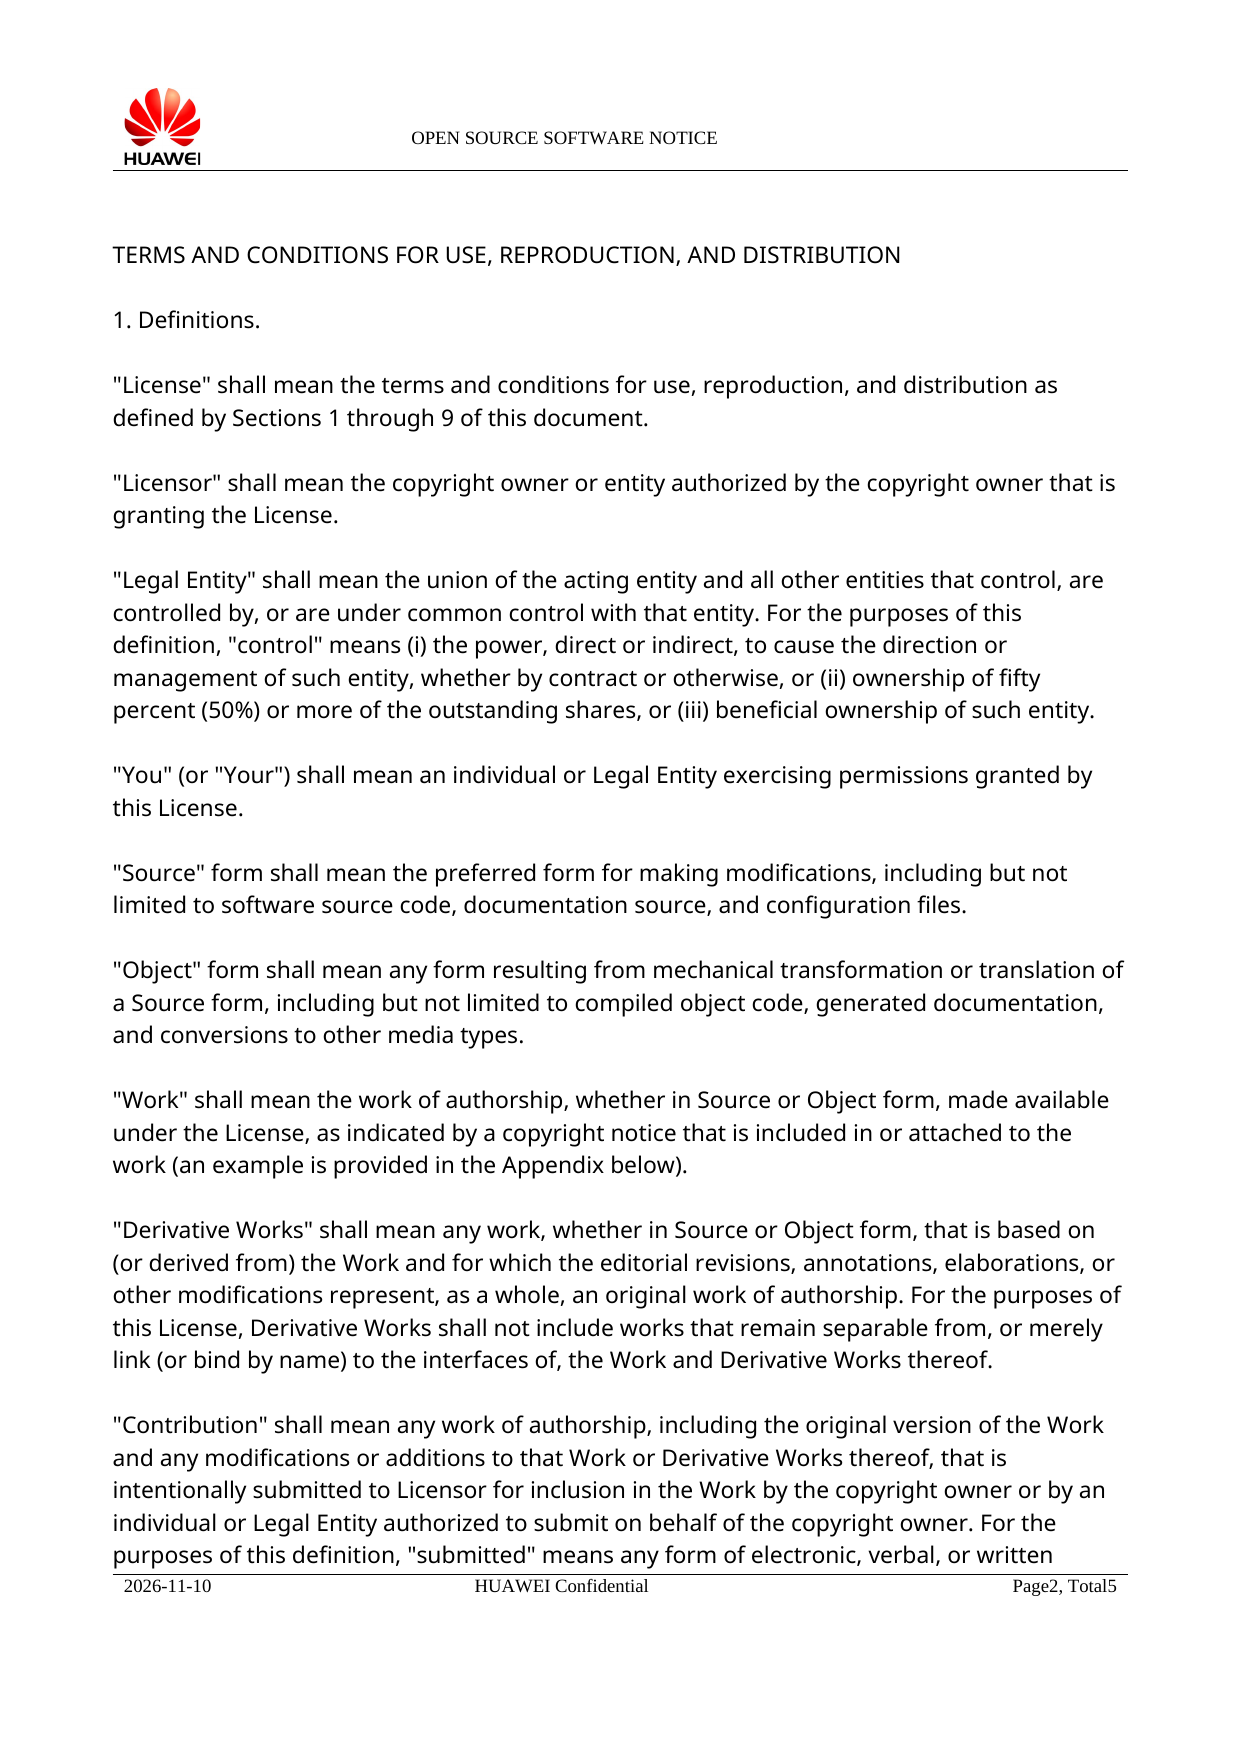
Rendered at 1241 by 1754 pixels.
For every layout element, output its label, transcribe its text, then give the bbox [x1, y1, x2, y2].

text "Object" form shall mean any form resulting from mechanical transformation or translation of a Source form, including but not limited to compiled object code, generated documentation, and conversions to other media types. [112, 954, 1128, 1051]
text "Licensor" shall mean the copyright owner or entity authorized by the copyright owner that is granting the License. [112, 466, 1128, 531]
picture [124, 88, 201, 165]
text "Derivative Works" shall mean any work, whether in Source or Object form, that is based on (or derived from) the Work and for which the editorial revisions, annotations, elaborations, or other modifications represent, as a whole, an original work of authorship. For the purposes of this License, Derivative Works shall not include works that remain separable from, or merely link (or bind by name) to the interfaces of, the Work and Derivative Works thereof. [112, 1214, 1128, 1376]
text "Work" shall mean the work of authorship, whether in Source or Object form, made available under the License, as indicated by a copyright notice that is included in or attached to the work (an example is provided in the Appendix below). [112, 1084, 1128, 1181]
text TERMS AND CONDITIONS FOR USE, REPRODUCTION, AND DISTRIBUTION [112, 239, 1128, 271]
text 1. Definitions. [112, 304, 1128, 336]
text "Source" form shall mean the preferred form for making modifications, including but not limited to software source code, documentation source, and configuration files. [112, 856, 1128, 921]
text "You" (or "Your") shall mean an individual or Legal Entity exercising permissions granted by this License. [112, 759, 1128, 824]
text "Legal Entity" shall mean the union of the acting entity and all other entities that control, are controlled by, or are under common control with that entity. For the purposes of this definition, "control" means (i) the power, direct or indirect, to cause the direction or management of such entity, whether by contract or otherwise, or (ii) ownership of fifty percent (50%) or more of the outstanding shares, or (iii) beneficial ownership of such entity. [112, 564, 1128, 726]
text "License" shall mean the terms and conditions for use, reproduction, and distribution as defined by Sections 1 through 9 of this document. [112, 369, 1128, 434]
